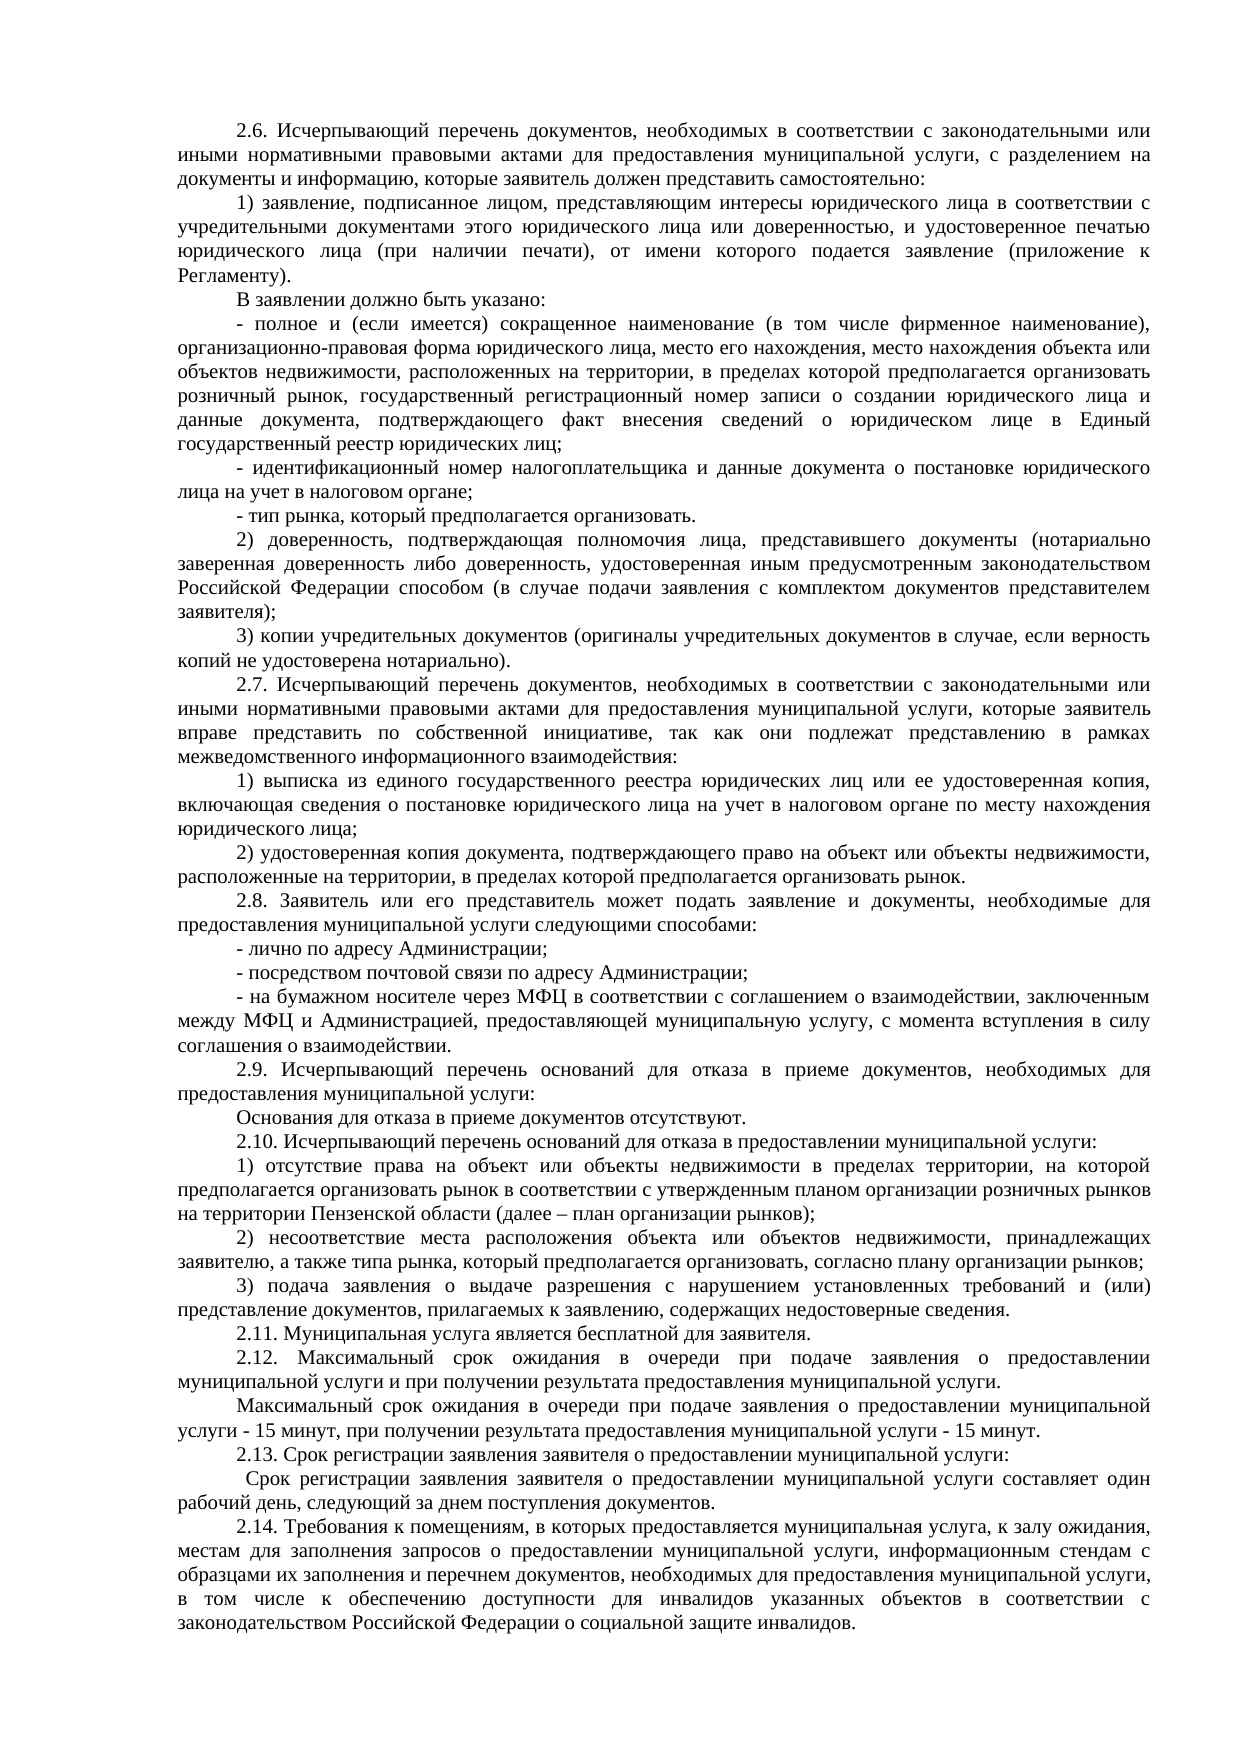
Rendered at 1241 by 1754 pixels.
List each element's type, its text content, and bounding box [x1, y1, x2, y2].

text - на бумажном носителе через МФЦ в соответствии с соглашением о взаимодействии, заключенным между МФЦ и Администрацией, предоставляющей муниципальную услугу, с момента вступления в силу соглашения о взаимодействии. [177, 984, 1152, 1057]
text - тип рынка, который предполагается организовать. [177, 503, 1152, 527]
text 2) несоответствие места расположения объекта или объектов недвижимости, принадлежащих заявителю, а также типа рынка, который предполагается организовать, согласно плану организации рынков; [177, 1225, 1152, 1273]
text 2.14. Требования к помещениям, в которых предоставляется муниципальная услуга, к залу ожидания, местам для заполнения запросов о предоставлении муниципальной услуги, информационным стендам с образцами их заполнения и перечнем документов, необходимых для предоставления муниципальной услуги, в том числе к обеспечению доступности для инвалидов указанных объектов в соответствии с законодательством Российской Федерации о социальной защите инвалидов. [177, 1514, 1152, 1634]
text Срок регистрации заявления заявителя о предоставлении муниципальной услуги составляет один рабочий день, следующий за днем поступления документов. [177, 1466, 1152, 1514]
text - идентификационный номер налогоплательщика и данные документа о постановке юридического лица на учет в налоговом органе; [177, 455, 1152, 503]
text 2) удостоверенная копия документа, подтверждающего право на объект или объекты недвижимости, расположенные на территории, в пределах которой предполагается организовать рынок. [177, 840, 1152, 888]
text 2.8. Заявитель или его представитель может подать заявление и документы, необходимые для предоставления муниципальной услуги следующими способами: [177, 888, 1152, 936]
text 2.9. Исчерпывающий перечень оснований для отказа в приеме документов, необходимых для предоставления муниципальной услуги: [177, 1057, 1152, 1105]
text Основания для отказа в приеме документов отсутствуют. [177, 1105, 1152, 1129]
text Максимальный срок ожидания в очереди при подаче заявления о предоставлении муниципальной услуги - 15 минут, при получении результата предоставления муниципальной услуги - 15 минут. [177, 1393, 1152, 1442]
text 2.10. Исчерпывающий перечень оснований для отказа в предоставлении муниципальной услуги: [177, 1129, 1152, 1153]
text 2.13. Срок регистрации заявления заявителя о предоставлении муниципальной услуги: [177, 1442, 1152, 1466]
text 2.12. Максимальный срок ожидания в очереди при подаче заявления о предоставлении муниципальной услуги и при получении результата предоставления муниципальной услуги. [177, 1345, 1152, 1393]
text 3) подача заявления о выдаче разрешения с нарушением установленных требований и (или) представление документов, прилагаемых к заявлению, содержащих недостоверные сведения. [177, 1273, 1152, 1321]
text В заявлении должно быть указано: [177, 287, 1152, 311]
text - полное и (если имеется) сокращенное наименование (в том числе фирменное наименование), организационно-правовая форма юридического лица, место его нахождения, место нахождения объекта или объектов недвижимости, расположенных на территории, в пределах которой предполагается организовать розничный рынок, государственный регистрационный номер записи о создании юридического лица и данные документа, подтверждающего факт внесения сведений о юридическом лице в Единый государственный реестр юридических лиц; [177, 311, 1152, 455]
text - лично по адресу Администрации; [177, 936, 1152, 960]
text - посредством почтовой связи по адресу Администрации; [177, 960, 1152, 984]
text 1) отсутствие права на объект или объекты недвижимости в пределах территории, на которой предполагается организовать рынок в соответствии с утвержденным планом организации розничных рынков на территории Пензенской области (далее – план организации рынков); [177, 1153, 1152, 1225]
text 3) копии учредительных документов (оригиналы учредительных документов в случае, если верность копий не удостоверена нотариально). [177, 623, 1152, 672]
text 2.11. Муниципальная услуга является бесплатной для заявителя. [177, 1321, 1152, 1345]
text 1) заявление, подписанное лицом, представляющим интересы юридического лица в соответствии с учредительными документами этого юридического лица или доверенностью, и удостоверенное печатью юридического лица (при наличии печати), от имени которого подается заявление (приложение к Регламенту). [177, 190, 1152, 287]
text 2.7. Исчерпывающий перечень документов, необходимых в соответствии с законодательными или иными нормативными правовыми актами для предоставления муниципальной услуги, которые заявитель вправе представить по собственной инициативе, так как они подлежат представлению в рамках межведомственного информационного взаимодействия: [177, 672, 1152, 768]
text 2.6. Исчерпывающий перечень документов, необходимых в соответствии с законодательными или иными нормативными правовыми актами для предоставления муниципальной услуги, с разделением на документы и информацию, которые заявитель должен представить самостоятельно: [177, 118, 1152, 190]
text 2) доверенность, подтверждающая полномочия лица, представившего документы (нотариально заверенная доверенность либо доверенность, удостоверенная иным предусмотренным законодательством Российской Федерации способом (в случае подачи заявления с комплектом документов представителем заявителя); [177, 527, 1152, 623]
text 1) выписка из единого государственного реестра юридических лиц или ее удостоверенная копия, включающая сведения о постановке юридического лица на учет в налоговом органе по месту нахождения юридического лица; [177, 768, 1152, 840]
